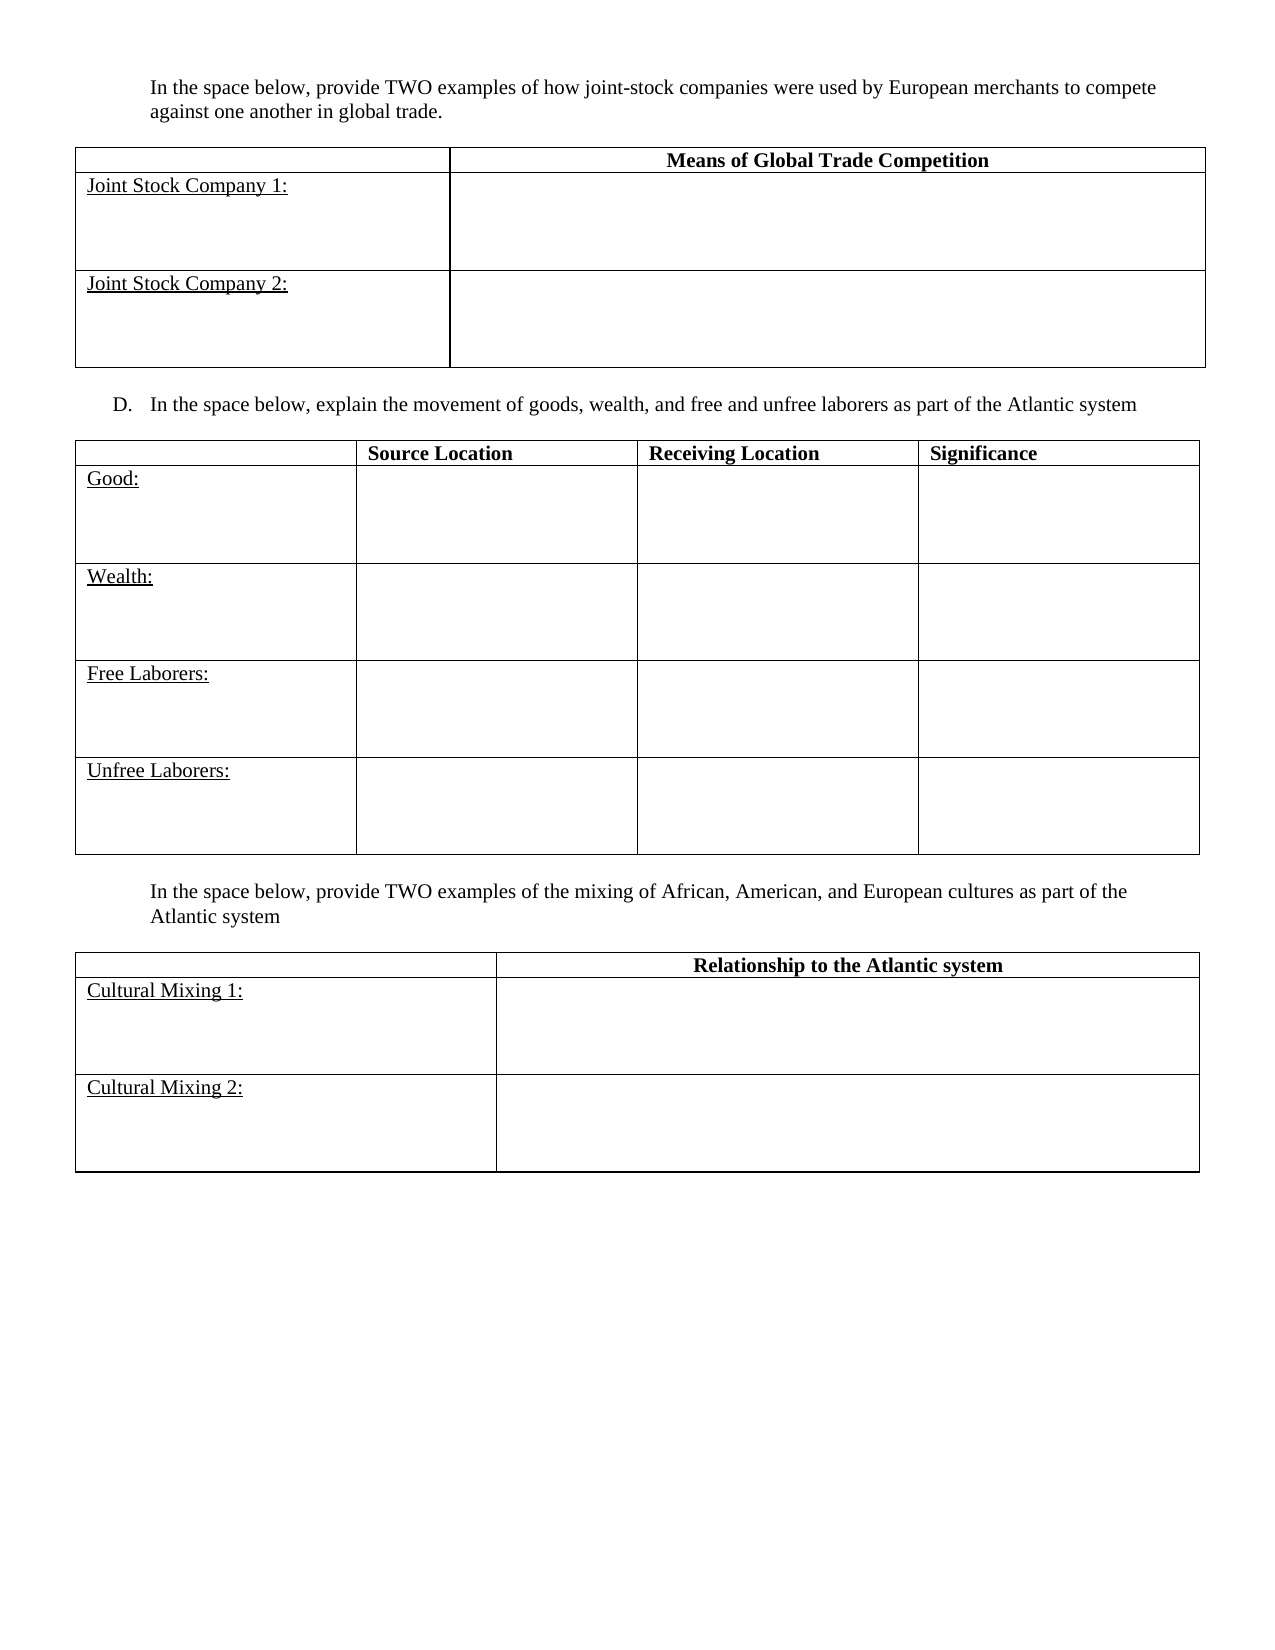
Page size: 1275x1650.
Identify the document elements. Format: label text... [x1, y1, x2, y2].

table_cell Free Laborers: [76, 661, 356, 757]
table_cell [638, 661, 918, 757]
table_cell Joint Stock Company 1: [76, 173, 449, 269]
table_header Source Location [357, 441, 637, 465]
table_cell Cultural Mixing 2: [76, 1075, 496, 1171]
table_cell [919, 661, 1199, 757]
table_cell [451, 271, 1205, 367]
table_header Relationship to the Atlantic system [497, 953, 1199, 977]
table_cell [451, 173, 1205, 269]
table_cell [638, 466, 918, 562]
table_cell [357, 564, 637, 660]
table_cell Wealth: [76, 564, 356, 660]
table_cell Joint Stock Company 2: [76, 271, 449, 367]
table_cell [357, 758, 637, 854]
table_cell [497, 978, 1199, 1074]
table_cell Unfree Laborers: [76, 758, 356, 854]
table_header [76, 148, 449, 172]
table_header [76, 953, 496, 977]
table_cell Cultural Mixing 1: [76, 978, 496, 1074]
table_cell [357, 661, 637, 757]
list In the space below, explain the movement of goods, wealth, and free and unfree laborers as part of the Atlantic system [112, 392, 1200, 416]
table_cell [497, 1075, 1199, 1171]
table_header Receiving Location [638, 441, 918, 465]
table_cell [919, 564, 1199, 660]
table_cell Good: [76, 466, 356, 562]
text In the space below, provide TWO examples of how joint-stock companies were used by European merchants to compete against one another in global trade. [150, 75, 1200, 123]
table_cell [919, 466, 1199, 562]
table_header Means of Global Trade Competition [451, 148, 1205, 172]
table_header [76, 441, 356, 465]
table_cell [357, 466, 637, 562]
table_header Significance [919, 441, 1199, 465]
text In the space below, provide TWO examples of the mixing of African, American, and European cultures as part of the Atlantic system [150, 879, 1200, 928]
table_cell [919, 758, 1199, 854]
table_cell [638, 564, 918, 660]
table_cell [638, 758, 918, 854]
